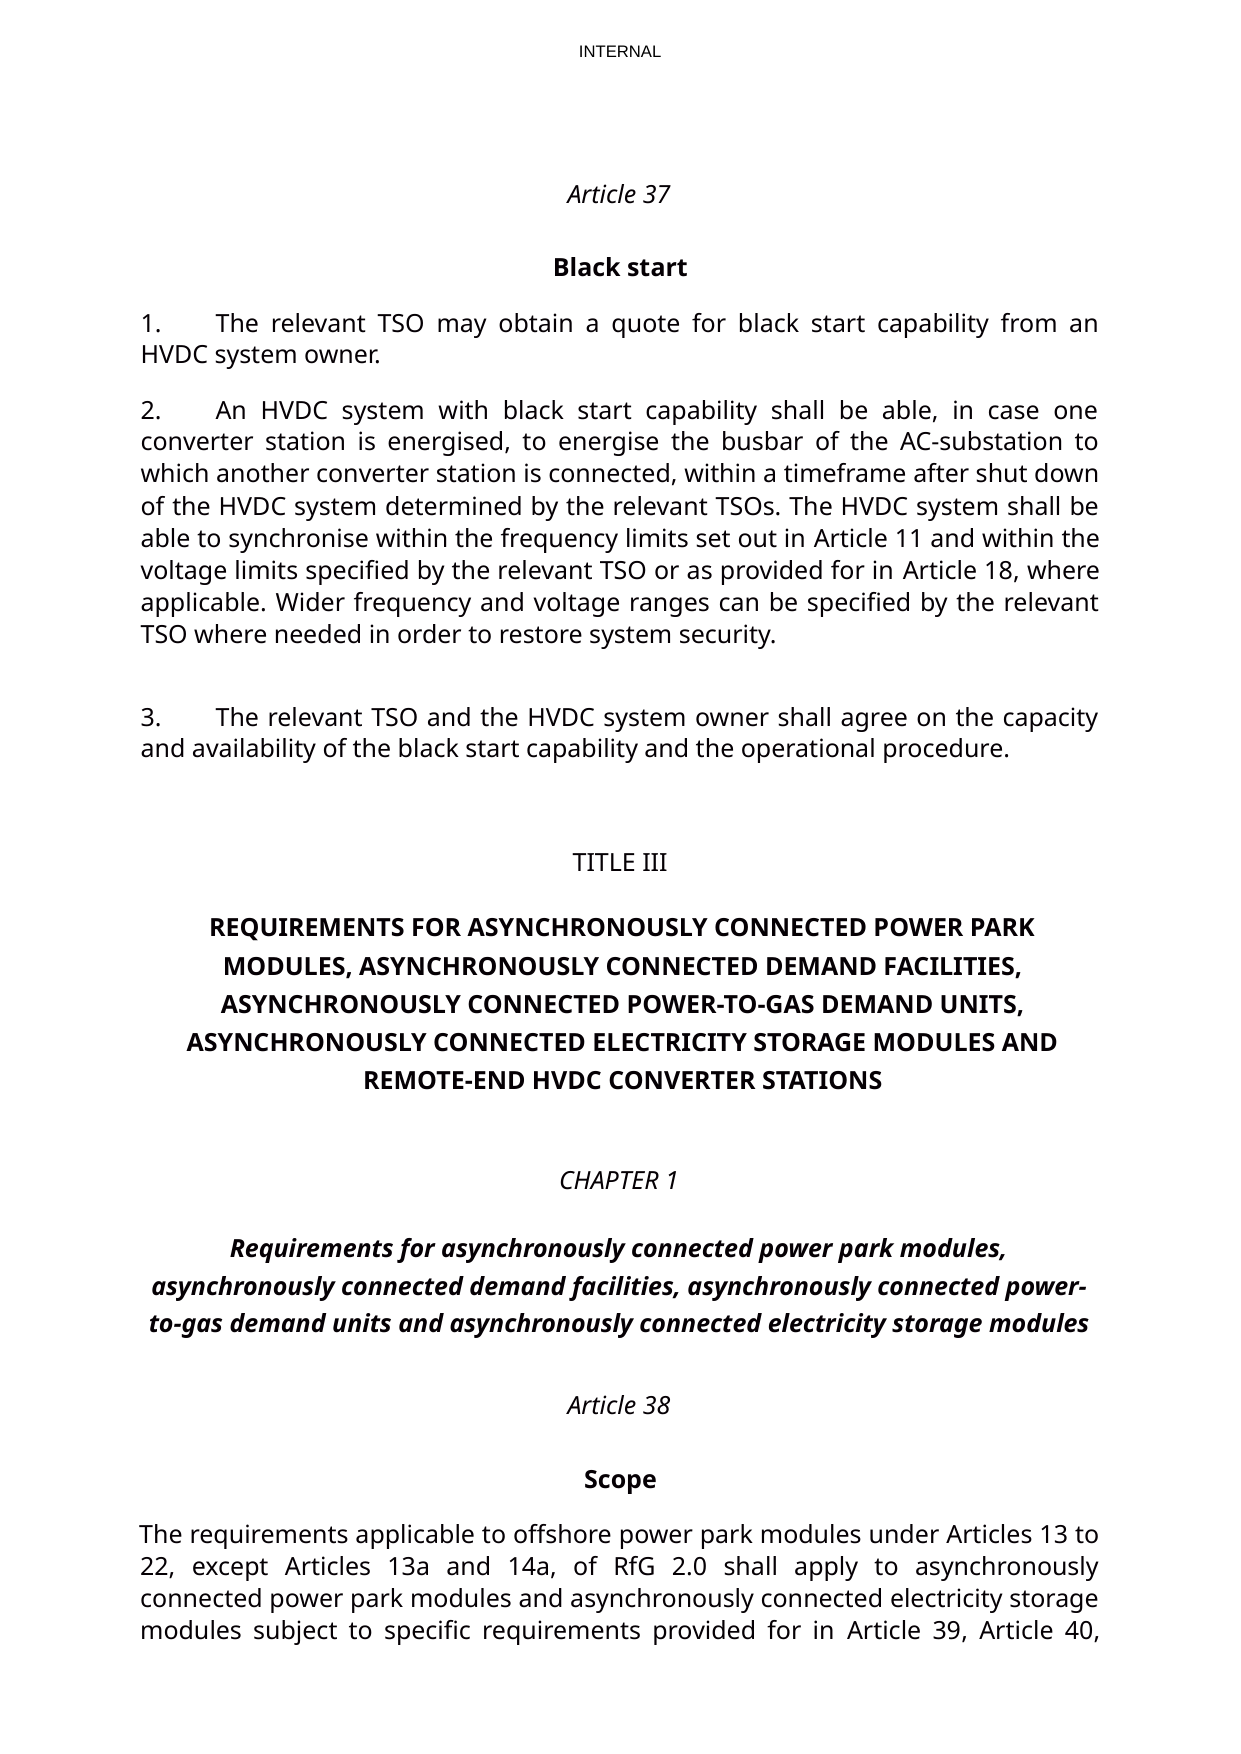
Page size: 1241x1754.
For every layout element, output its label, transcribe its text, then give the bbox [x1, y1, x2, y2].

list An HVDC system with black start capability shall be able, in case one converter station is energised, to energise the busbar of the AC-substation to which another converter station is connected, within a timeframe after shut down of the HVDC system determined by the relevant TSOs. The HVDC system shall be able to synchronise within the frequency limits set out in Article 11 and within the voltage limits specified by the relevant TSO or as provided for in Article 18, where applicable. Wider frequency and voltage ranges can be specified by the relevant TSO where needed in order to restore system security. [140, 394, 1100, 651]
text Black start [140, 251, 1100, 283]
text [139, 1518, 1100, 1646]
text Requirements for asynchronously connected power park modules, asynchronously connected demand facilities, asynchronously connected power-to-gas demand units and asynchronously connected electricity storage modules [140, 1231, 1100, 1340]
subtitle Article 38 [140, 1388, 1100, 1422]
subtitle Article 37 [140, 176, 1100, 210]
text REQUIREMENTS FOR ASYNCHRONOUSLY CONNECTED POWER PARK MODULES, ASYNCHRONOUSLY CONNECTED DEMAND FACILITIES, ASYNCHRONOUSLY CONNECTED POWER-TO-GAS DEMAND UNITS, ASYNCHRONOUSLY CONNECTED ELECTRICITY STORAGE MODULES AND REMOTE-END HVDC CONVERTER STATIONS [152, 910, 1092, 1097]
list The relevant TSO and the HVDC system owner shall agree on the capacity and availability of the black start capability and the operational procedure. [140, 700, 1100, 764]
text TITLE III [540, 844, 701, 878]
text CHAPTER 1 [140, 1163, 1100, 1197]
list The relevant TSO may obtain a quote for black start capability from an HVDC system owner. [140, 307, 1100, 371]
text Scope [140, 1463, 1100, 1495]
